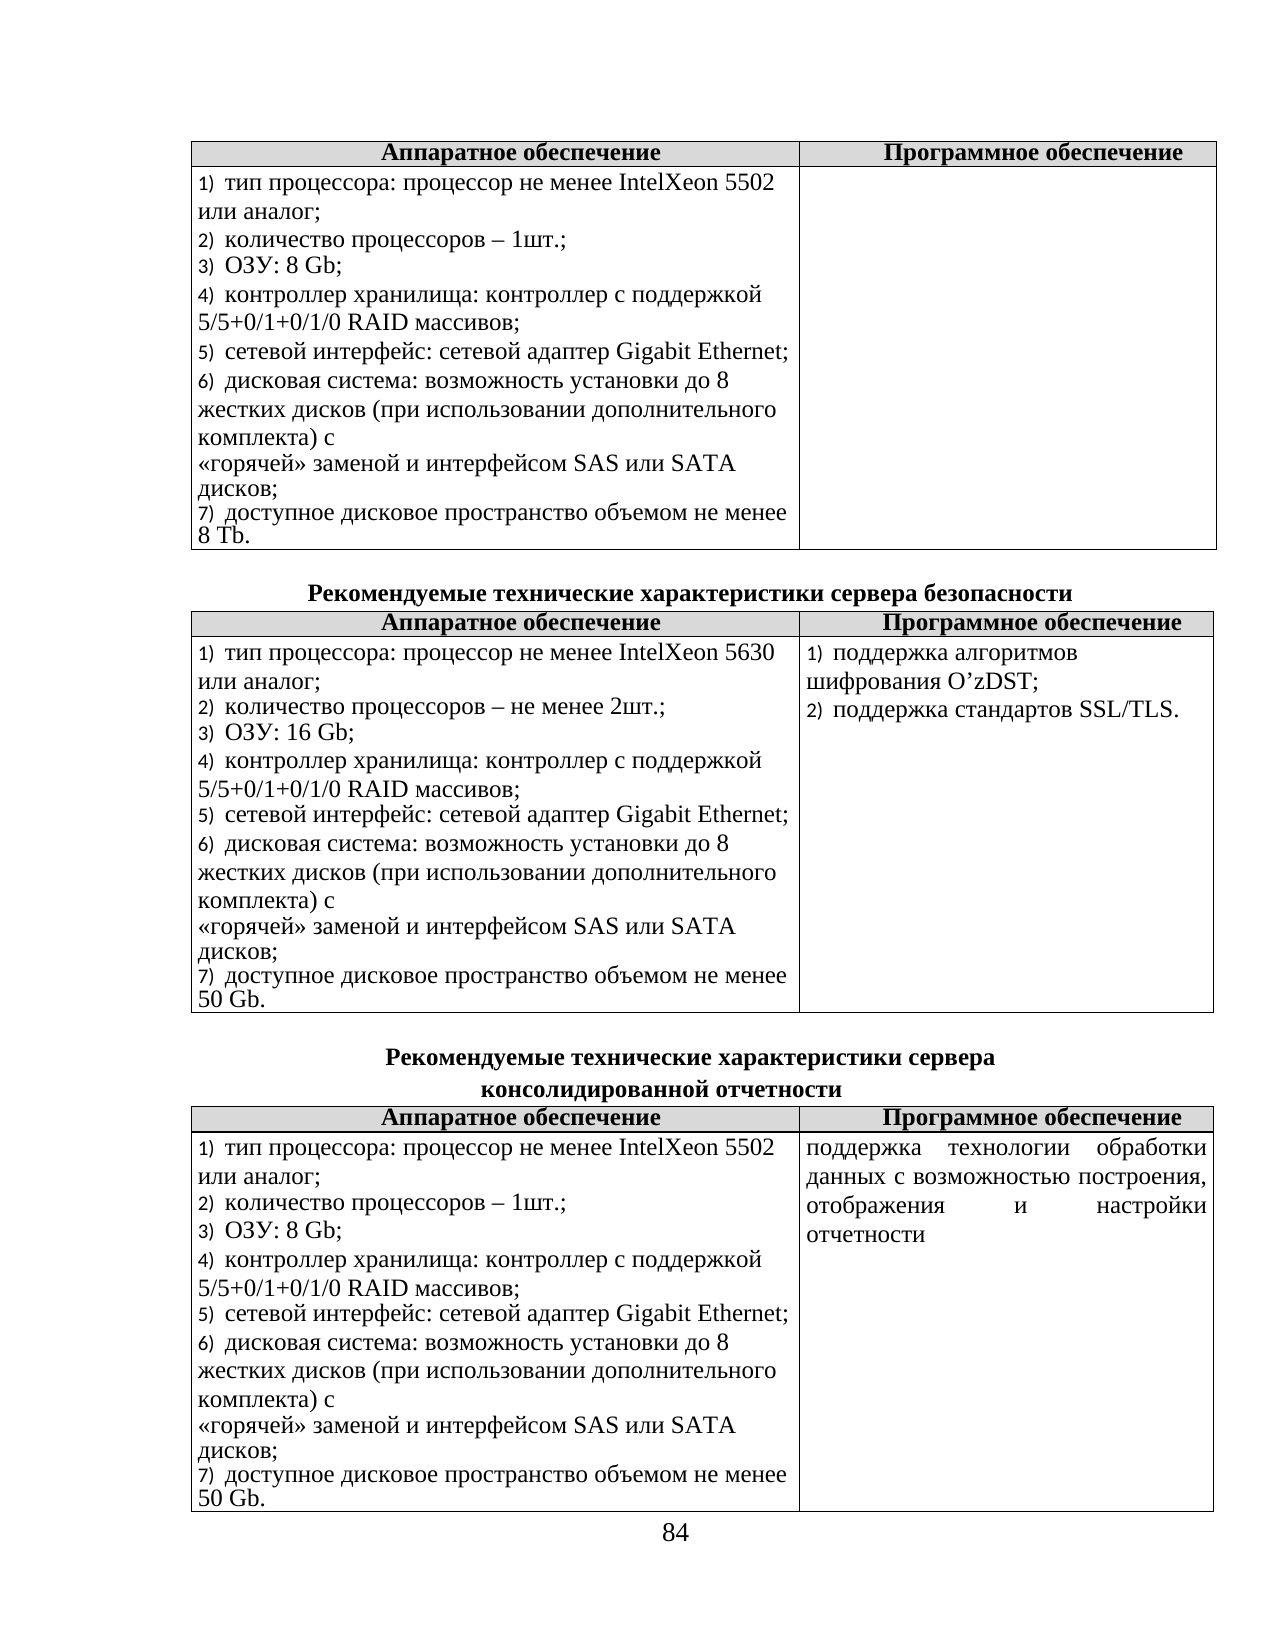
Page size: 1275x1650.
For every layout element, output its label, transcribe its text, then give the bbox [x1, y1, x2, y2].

table_header Программное обеспечение [800, 142, 1216, 166]
table_cell тип процессора: процессор не менее IntelXeon 5502 или аналог; количество процессоров – 1шт.; ОЗУ: 8 Gb; контроллер хранилища: контроллер с поддержкой 5/5+0/1+0/1/0 RAID массивов; сетевой интерфейс: сетевой адаптер Gigabit Ethernet; дисковая система: возможность установки до 8 жестких дисков (при использовании дополнительного комплекта) с «горячей» заменой и интерфейсом SAS или SATA дисков; доступное дисковое пространство объемом не менее 8 Tb. [192, 167, 799, 549]
table_header Аппаратное обеспечение [192, 612, 799, 636]
table_header Аппаратное обеспечение [192, 1107, 799, 1131]
table_header Программное обеспечение [800, 1107, 1213, 1131]
table_cell поддержка алгоритмов шифрования O’zDST; поддержка стандартов SSL/TLS. [800, 637, 1213, 1012]
table_header Аппаратное обеспечение [192, 142, 799, 166]
table_cell поддержка технологии обработки данных c возможностью построения, отображения и настройки отчетности [800, 1133, 1213, 1511]
table_cell [800, 167, 1216, 549]
table_cell тип процессора: процессор не менее IntelXeon 5502 или аналог; количество процессоров – 1шт.; ОЗУ: 8 Gb; контроллер хранилища: контроллер с поддержкой 5/5+0/1+0/1/0 RAID массивов; сетевой интерфейс: сетевой адаптер Gigabit Ethernet; дисковая система: возможность установки до 8 жестких дисков (при использовании дополнительного комплекта) с «горячей» заменой и интерфейсом SAS или SATA дисков; доступное дисковое пространство объемом не менее 50 Gb. [192, 1133, 799, 1511]
text Рекомендуемые технические характеристики сервера консолидированной отчетности [239, 1042, 1083, 1102]
table_cell тип процессора: процессор не менее IntelXeon 5630 или аналог; количество процессоров – не менее 2шт.; ОЗУ: 16 Gb; контроллер хранилища: контроллер с поддержкой 5/5+0/1+0/1/0 RAID массивов; сетевой интерфейс: сетевой адаптер Gigabit Ethernet; дисковая система: возможность установки до 8 жестких дисков (при использовании дополнительного комплекта) с «горячей» заменой и интерфейсом SAS или SATA дисков; доступное дисковое пространство объемом не менее 50 Gb. [192, 637, 799, 1012]
text Рекомендуемые технические характеристики сервера безопасности [239, 578, 1083, 607]
table_header Программное обеспечение [800, 612, 1213, 636]
